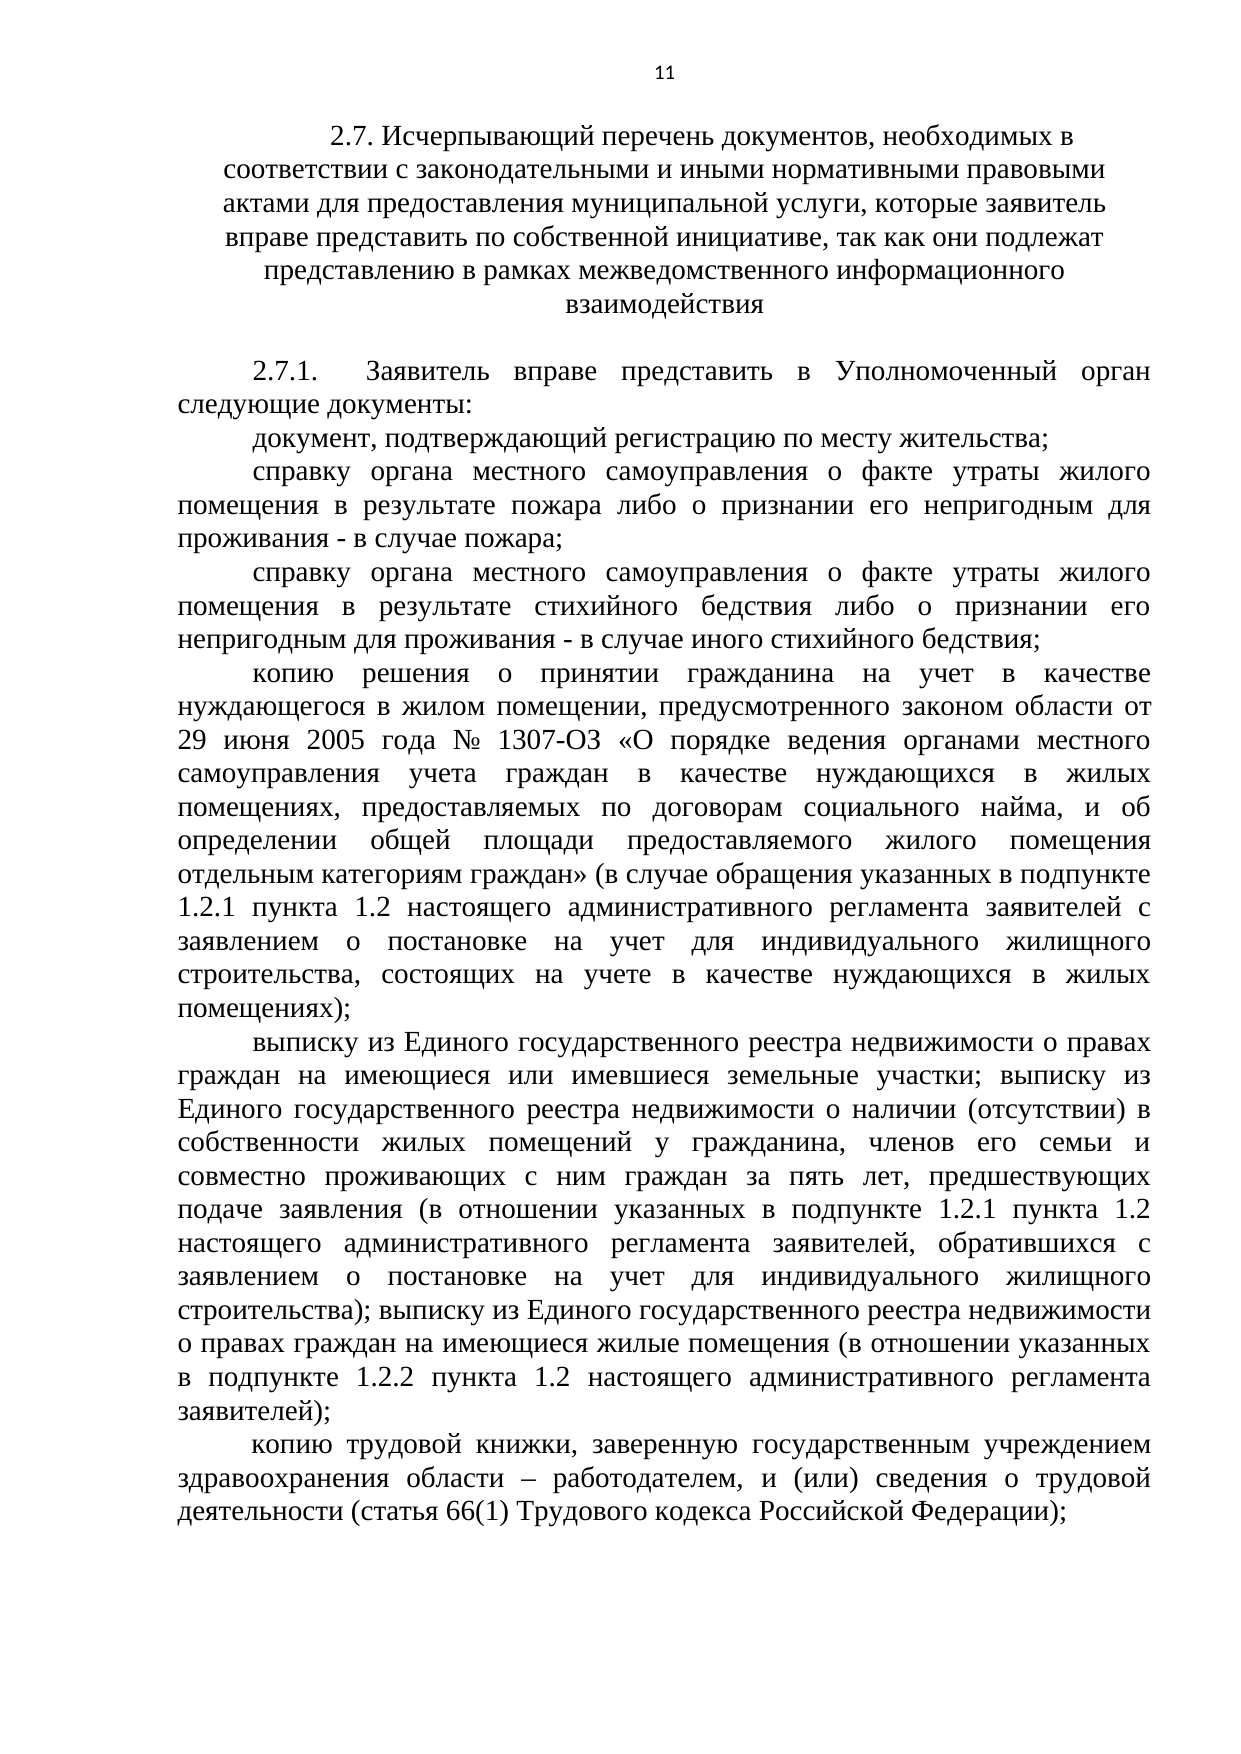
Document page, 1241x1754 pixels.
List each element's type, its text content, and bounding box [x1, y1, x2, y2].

text справку органа местного самоуправления о факте утраты жилого помещения в результате пожара либо о признании его непригодным для проживания - в случае пожара; [177, 453, 1152, 554]
text 2.7.1. Заявитель вправе представить в Уполномоченный орган следующие документы: [177, 353, 1152, 420]
text копию трудовой книжки, заверенную государственным учреждением здравоохранения области – работодателем, и (или) сведения о трудовой деятельности (статья 66(1) Трудового кодекса Российской Федерации); [177, 1426, 1152, 1527]
text выписку из Единого государственного реестра недвижимости о правах граждан на имеющиеся или имевшиеся земельные участки; выписку из Единого государственного реестра недвижимости о наличии (отсутствии) в собственности жилых помещений у гражданина, членов его семьи и совместно проживающих с ним граждан за пять лет, предшествующих подаче заявления (в отношении указанных в подпункте 1.2.1 пункта 1.2 настоящего административного регламента заявителей, обратившихся с заявлением о постановке на учет для индивидуального жилищного строительства); выписку из Единого государственного реестра недвижимости о правах граждан на имеющиеся жилые помещения (в отношении указанных в подпункте 1.2.2 пункта 1.2 настоящего административного регламента заявителей); [177, 1024, 1152, 1426]
text копию решения о принятии гражданина на учет в качестве нуждающегося в жилом помещении, предусмотренного законом области от 29 июня 2005 года № 1307-ОЗ «О порядке ведения органами местного самоуправления учета граждан в качестве нуждающихся в жилых помещениях, предоставляемых по договорам социального найма, и об определении общей площади предоставляемого жилого помещения отдельным категориям граждан» (в случае обращения указанных в подпункте 1.2.1 пункта 1.2 настоящего административного регламента заявителей с заявлением о постановке на учет для индивидуального жилищного строительства, состоящих на учете в качестве нуждающихся в жилых помещениях); [177, 655, 1152, 1024]
text 2.7. Исчерпывающий перечень документов, необходимых в соответствии с законодательными и иными нормативными правовыми актами для предоставления муниципальной услуги, которые заявитель вправе представить по собственной инициативе, так как они подлежат представлению в рамках межведомственного информационного взаимодействия [177, 118, 1152, 319]
text документ, подтверждающий регистрацию по месту жительства; [177, 420, 1152, 453]
text справку органа местного самоуправления о факте утраты жилого помещения в результате стихийного бедствия либо о признании его непригодным для проживания - в случае иного стихийного бедствия; [177, 554, 1152, 655]
